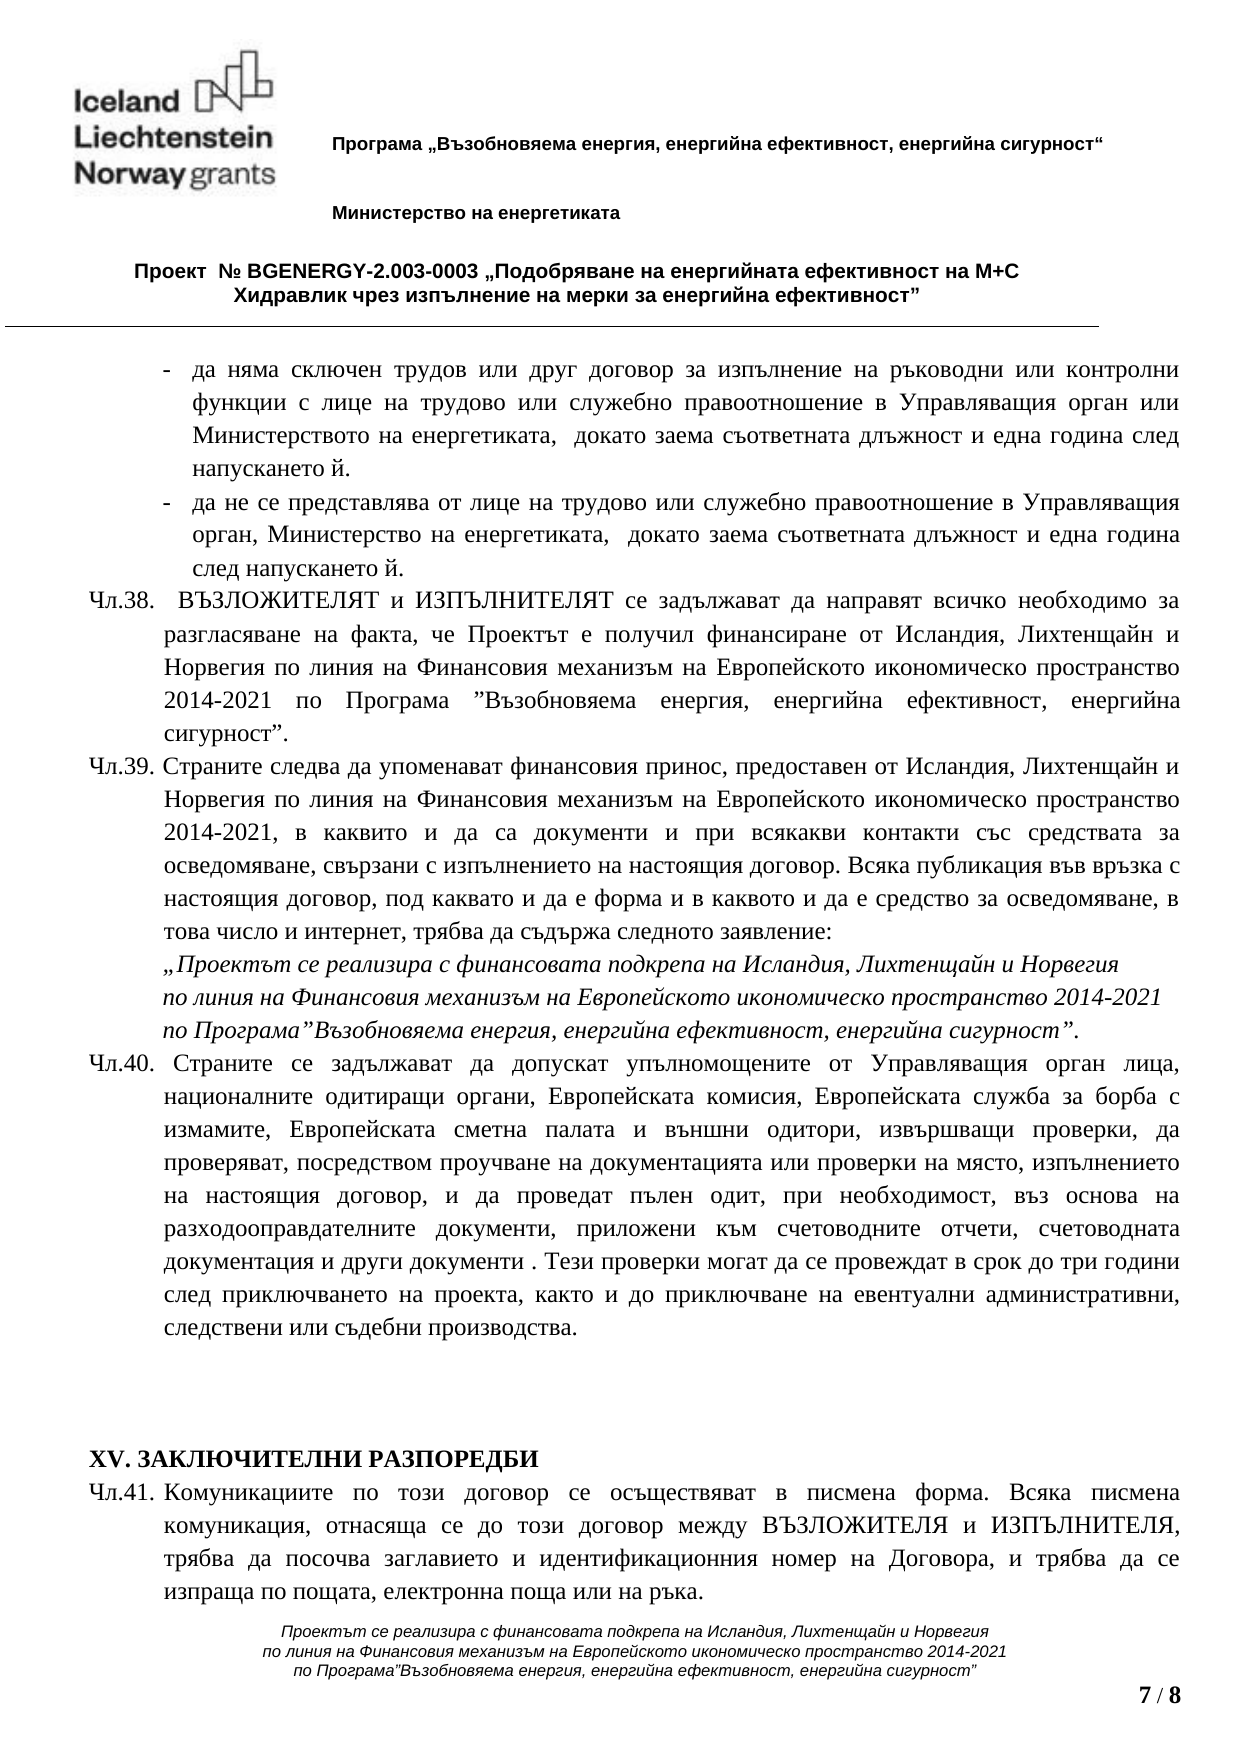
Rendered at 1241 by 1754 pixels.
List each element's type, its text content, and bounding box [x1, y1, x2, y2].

text Чл.39. Страните следва да упоменават финансовия принос, предоставен от Исландия, Лихтенщайн и Норвегия по линия на Финансовия механизъм на Европейското икономическо пространство 2014-2021, в каквито и да са документи и при всякакви контакти със средствата за осведомяване, свързани с изпълнението на настоящия договор. Всяка публикация във връзка с настоящия договор, под каквато и да е форма и в каквото и да е средство за осведомяване, в това число и интернет, трябва да съдържа следното заявление: [89, 751, 1181, 944]
text „Проектът се реализира с финансовата подкрепа на Исландия, Лихтенщайн и Норвегия [162, 949, 1181, 978]
list да няма сключен трудов или друг договор за изпълнение на ръководни или контролни функции с лице на трудово или служебно правоотношение в Управляващия орган или Министерството на енергетиката, докато заема съответната длъжност и една година след напускането й. [162, 354, 1181, 482]
text ХV. ЗАКЛЮЧИТЕЛНИ РАЗПОРЕДБИ [89, 1444, 1181, 1473]
text Чл.38. ВЪЗЛОЖИТЕЛЯТ и ИЗПЪЛНИТЕЛЯТ се задължават да направят всичко необходимо за разгласяване на факта, че Проектът е получил финансиране от Исландия, Лихтенщайн и Норвегия по линия на Финансовия механизъм на Европейското икономическо пространство 2014-2021 по Програма ”Възобновяема енергия, енергийна ефективност, енергийна сигурност”. [89, 586, 1181, 746]
text по Програма”Възобновяема енергия, енергийна ефективност, енергийна сигурност”. [162, 1015, 1181, 1044]
text Чл.40. Страните се задължават да допускат упълномощените от Управляващия орган лица, националните одитиращи органи, Европейската комисия, Европейската служба за борба с измамите, Европейската сметна палата и външни одитори, извършващи проверки, да проверяват, посредством проучване на документацията или проверки на място, изпълнението на настоящия договор, и да проведат пълен одит, при необходимост, въз основа на разходооправдателните документи, приложени към счетоводните отчети, счетоводната документация и други документи . Тези проверки могат да се провеждат в срок до три години след приключването на проекта, както и до приключване на евентуални административни, следствени или съдебни производства. [89, 1048, 1181, 1341]
list да не се представлява от лице на трудово или служебно правоотношение в Управляващия орган, Министерство на енергетиката, докато заема съответната длъжност и една година след напускането й. [162, 487, 1181, 581]
text Чл.41. Комуникациите по този договор се осъществяват в писмена форма. Всяка писмена комуникация, отнасяща се до този договор между ВЪЗЛОЖИТЕЛЯ и ИЗПЪЛНИТЕЛЯ, трябва да посочва заглавието и идентификационния номер на Договора, и трябва да се изпраща по пощата, електронна поща или на ръка. [89, 1477, 1181, 1605]
text по линия на Финансовия механизъм на Европейското икономическо пространство 2014-2021 [162, 982, 1181, 1011]
